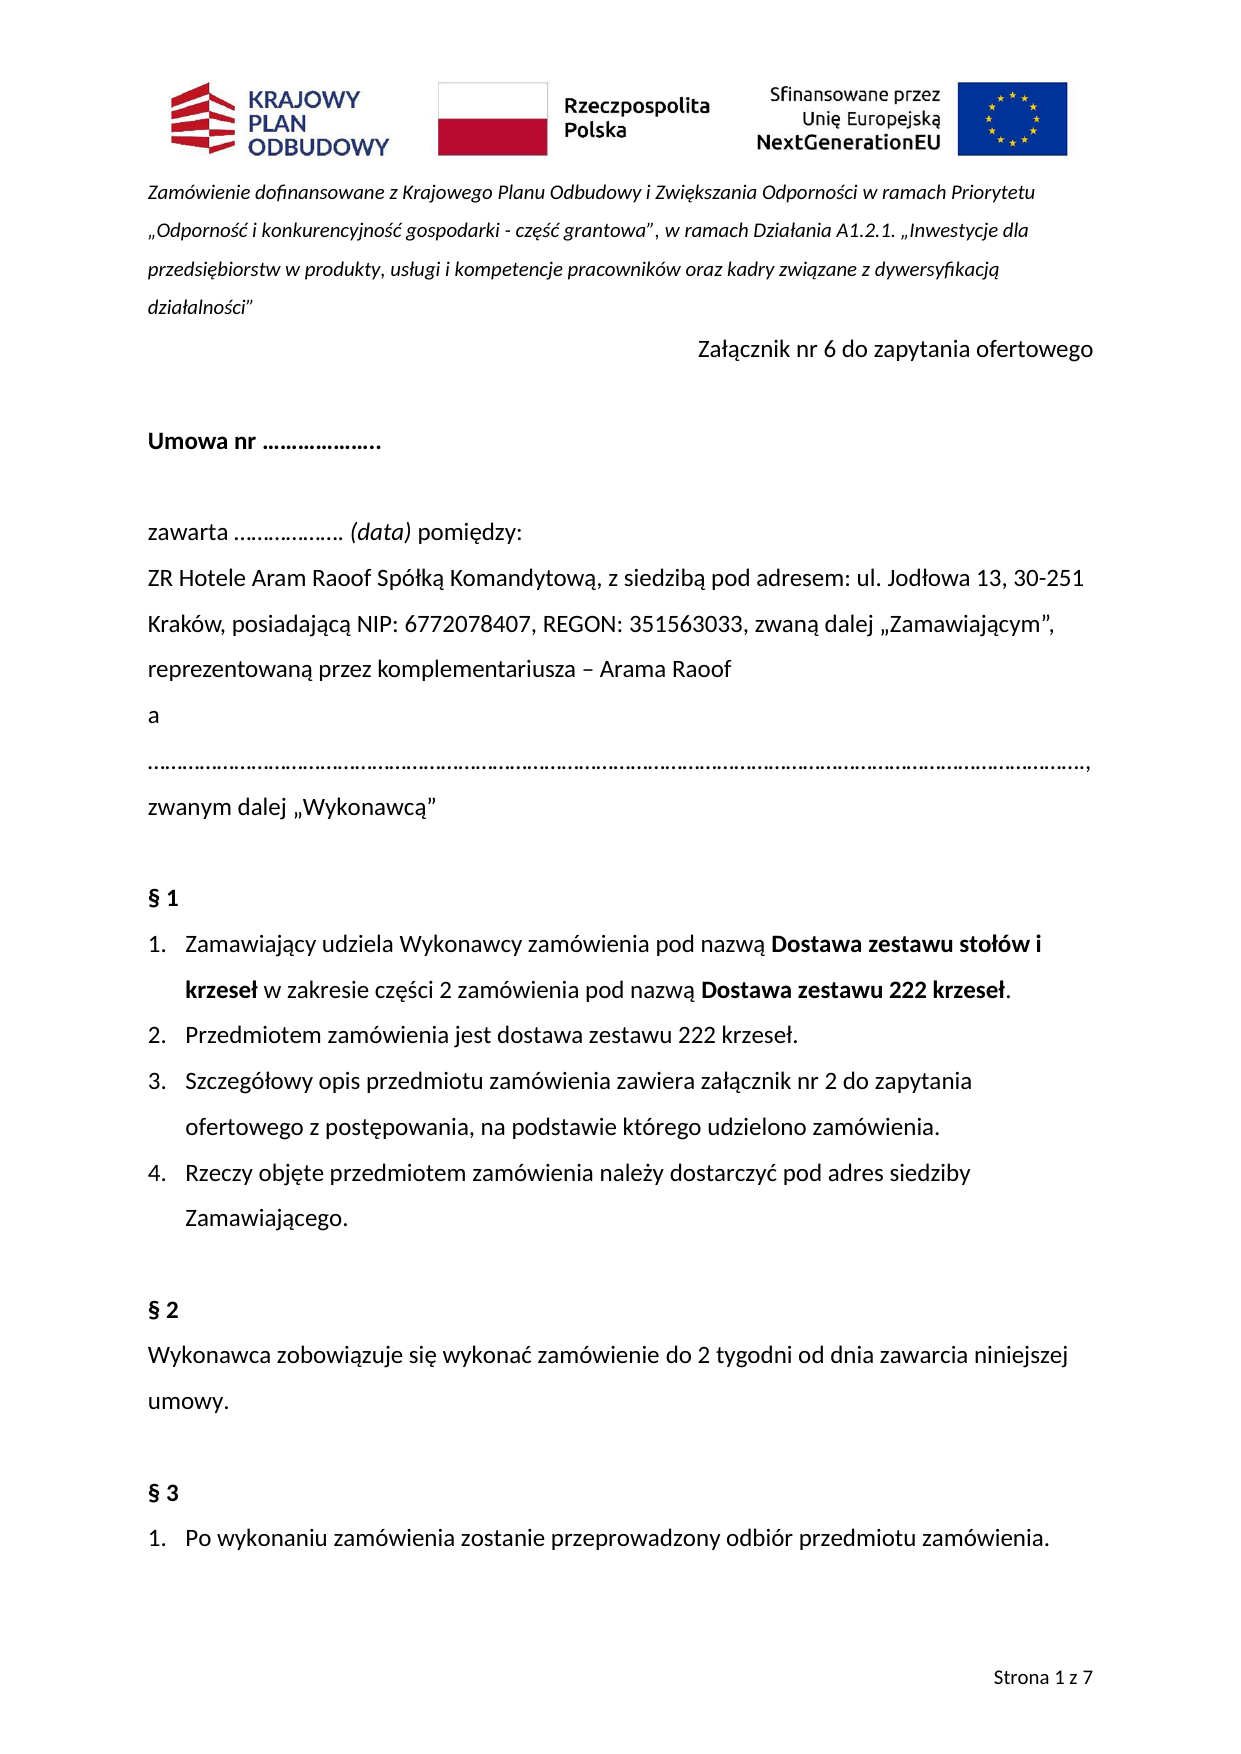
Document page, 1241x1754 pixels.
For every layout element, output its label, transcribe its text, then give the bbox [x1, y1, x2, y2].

list Szczegółowy opis przedmiotu zamówienia zawiera załącznik nr 2 do zapytania ofertowego z postępowania, na podstawie którego udzielono zamówienia. [148, 1065, 1093, 1141]
text § 2 [148, 1294, 1093, 1324]
list Zamawiający udziela Wykonawcy zamówienia pod nazwą Dostawa zestawu stołów i krzeseł w zakresie części 2 zamówienia pod nazwą Dostawa zestawu 222 krzeseł. [148, 928, 1093, 1004]
list Po wykonaniu zamówienia zostanie przeprowadzony odbiór przedmiotu zamówienia. [148, 1522, 1093, 1553]
text § 1 [148, 882, 1093, 913]
text ZR Hotele Aram Raoof Spółką Komandytową, z siedzibą pod adresem: ul. Jodłowa 13, 30-251 Kraków, posiadającą NIP: 6772078407, REGON: 351563033, zwaną dalej „Zamawiającym”, reprezentowaną przez komplementariusza – Arama Raoof [148, 562, 1093, 684]
text zawarta ………………. (data) pomiędzy: [148, 516, 1093, 547]
text Umowa nr ……………….. [148, 425, 1094, 456]
text Załącznik nr 6 do zapytania ofertowego [148, 333, 1094, 364]
text § 3 [148, 1477, 1093, 1507]
text a [148, 699, 1093, 730]
picture [147, 58, 1093, 180]
list Przedmiotem zamówienia jest dostawa zestawu 222 krzeseł. [148, 1019, 1093, 1050]
text Wykonawca zobowiązuje się wykonać zamówienie do 2 tygodni od dnia zawarcia niniejszej umowy. [148, 1339, 1093, 1416]
list Rzeczy objęte przedmiotem zamówienia należy dostarczyć pod adres siedziby Zamawiającego. [148, 1157, 1093, 1233]
text ………………………………………………………………………………………………………………………………………………., zwanym dalej „Wykonawcą” [148, 745, 1093, 821]
